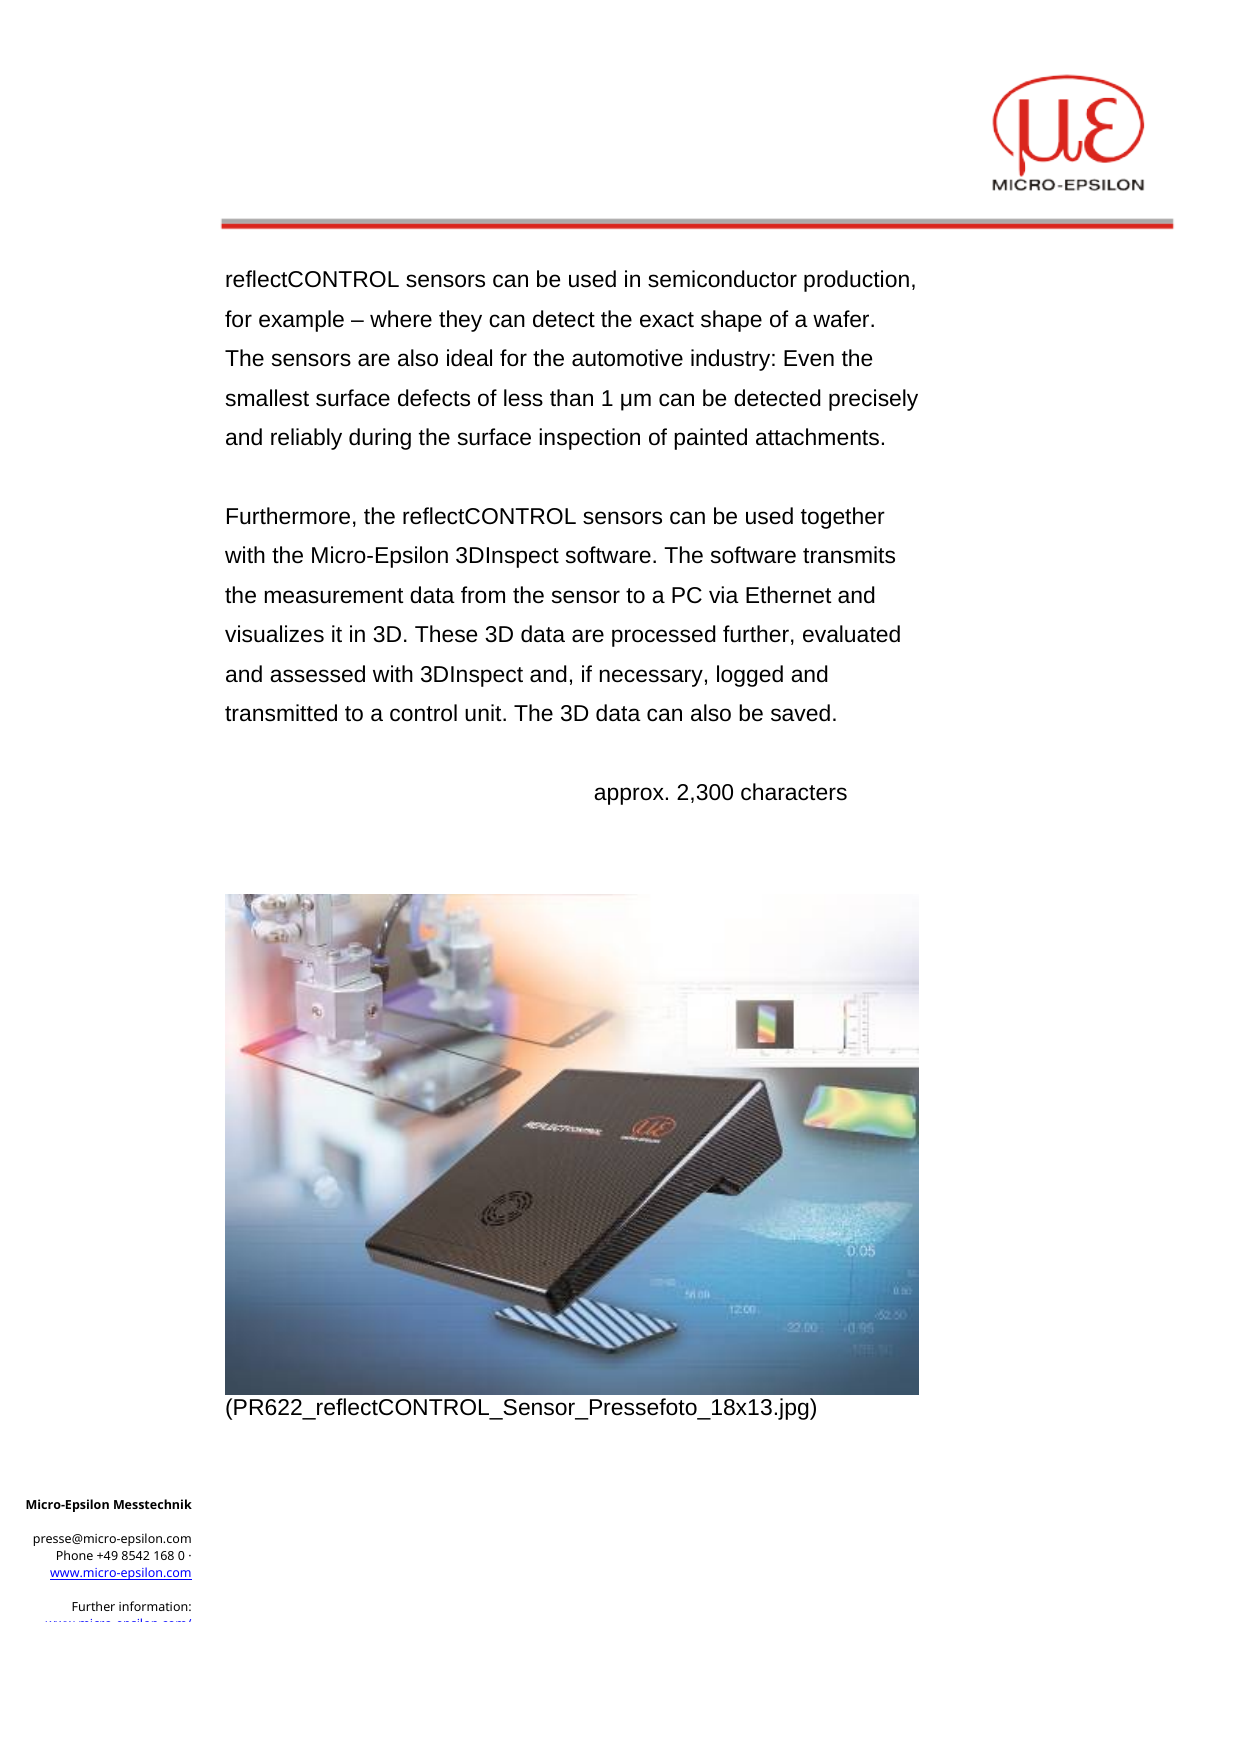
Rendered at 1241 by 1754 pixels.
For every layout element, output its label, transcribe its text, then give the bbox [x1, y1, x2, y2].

text approx. 2,300 characters [520, 779, 919, 806]
text reflectCONTROL sensors can be used in semiconductor production, for example – where they can detect the exact shape of a wafer. The sensors are also ideal for the automotive industry: Even the smallest surface defects of less than 1 μm can be detected precisely and reliably during the surface inspection of painted attachments. [225, 266, 919, 450]
text (PR622_reflectCONTROL_Sensor_Pressefoto_18x13.jpg) [225, 1395, 919, 1421]
picture [225, 894, 919, 1395]
text Furthermore, the reflectCONTROL sensors can be used together with the Micro-Epsilon 3DInspect software. The software transmits the measurement data from the sensor to a PC via Ethernet and visualizes it in 3D. These 3D data are processed further, evaluated and assessed with 3DInspect and, if necessary, logged and transmitted to a control unit. The 3D data can also be saved. [225, 503, 919, 727]
